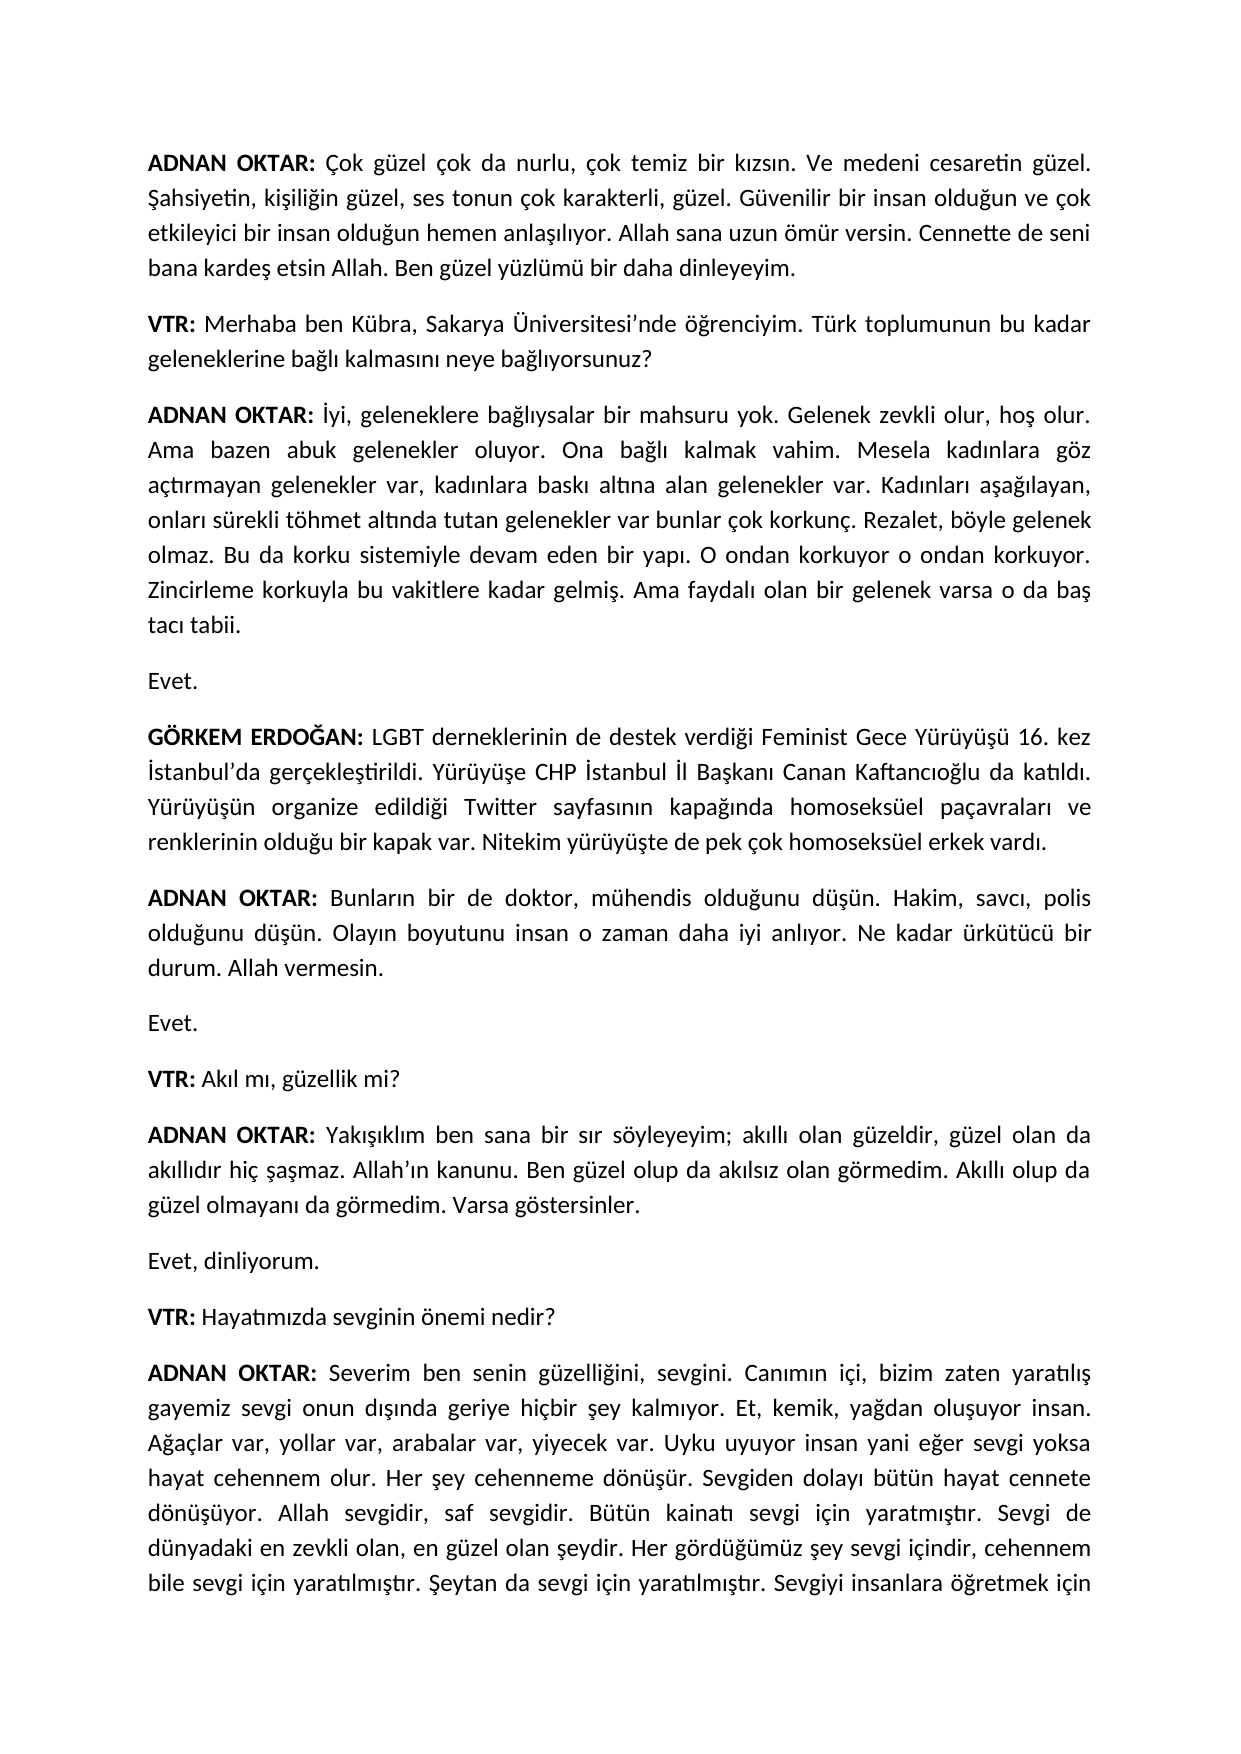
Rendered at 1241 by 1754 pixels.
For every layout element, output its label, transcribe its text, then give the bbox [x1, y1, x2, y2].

text ADNAN OKTAR: Yakışıklım ben sana bir sır söyleyeyim; akıllı olan güzeldir, güzel olan da akıllıdır hiç şaşmaz. Allah’ın kanunu. Ben güzel olup da akılsız olan görmedim. Akıllı olup da güzel olmayanı da görmedim. Varsa göstersinler. [148, 1119, 1093, 1220]
text GÖRKEM ERDOĞAN: LGBT derneklerinin de destek verdiği Feminist Gece Yürüyüşü 16. kez İstanbul’da gerçekleştirildi. Yürüyüşe CHP İstanbul İl Başkanı Canan Kaftancıoğlu da katıldı. Yürüyüşün organize edildiği Twitter sayfasının kapağında homoseksüel paçavraları ve renklerinin olduğu bir kapak var. Nitekim yürüyüşte de pek çok homoseksüel erkek vardı. [148, 721, 1093, 856]
text ADNAN OKTAR: Bunların bir de doktor, mühendis olduğunu düşün. Hakim, savcı, polis olduğunu düşün. Olayın boyutunu insan o zaman daha iyi anlıyor. Ne kadar ürkütücü bir durum. Allah vermesin. [148, 882, 1093, 982]
text ADNAN OKTAR: İyi, geleneklere bağlıysalar bir mahsuru yok. Gelenek zevkli olur, hoş olur. Ama bazen abuk gelenekler oluyor. Ona bağlı kalmak vahim. Mesela kadınlara göz açtırmayan gelenekler var, kadınlara baskı altına alan gelenekler var. Kadınları aşağılayan, onları sürekli töhmet altında tutan gelenekler var bunlar çok korkunç. Rezalet, böyle gelenek olmaz. Bu da korku sistemiyle devam eden bir yapı. O ondan korkuyor o ondan korkuyor. Zincirleme korkuyla bu vakitlere kadar gelmiş. Ama faydalı olan bir gelenek varsa o da baş tacı tabii. [148, 399, 1093, 640]
text Evet. [148, 665, 1093, 696]
text Evet, dinliyorum. [148, 1245, 1093, 1276]
text VTR: Merhaba ben Kübra, Sakarya Üniversitesi’nde öğrenciyim. Türk toplumunun bu kadar geleneklerine bağlı kalmasını neye bağlıyorsunuz? [148, 308, 1093, 374]
text ADNAN OKTAR: Çok güzel çok da nurlu, çok temiz bir kızsın. Ve medeni cesaretin güzel. Şahsiyetin, kişiliğin güzel, ses tonun çok karakterli, güzel. Güvenilir bir insan olduğun ve çok etkileyici bir insan olduğun hemen anlaşılıyor. Allah sana uzun ömür versin. Cennette de seni bana kardeş etsin Allah. Ben güzel yüzlümü bir daha dinleyeyim. [148, 148, 1093, 283]
text VTR: Hayatımızda sevginin önemi nedir? [148, 1301, 1093, 1331]
text VTR: Akıl mı, güzellik mi? [148, 1063, 1093, 1094]
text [148, 1357, 1093, 1597]
text Evet. [148, 1008, 1093, 1038]
